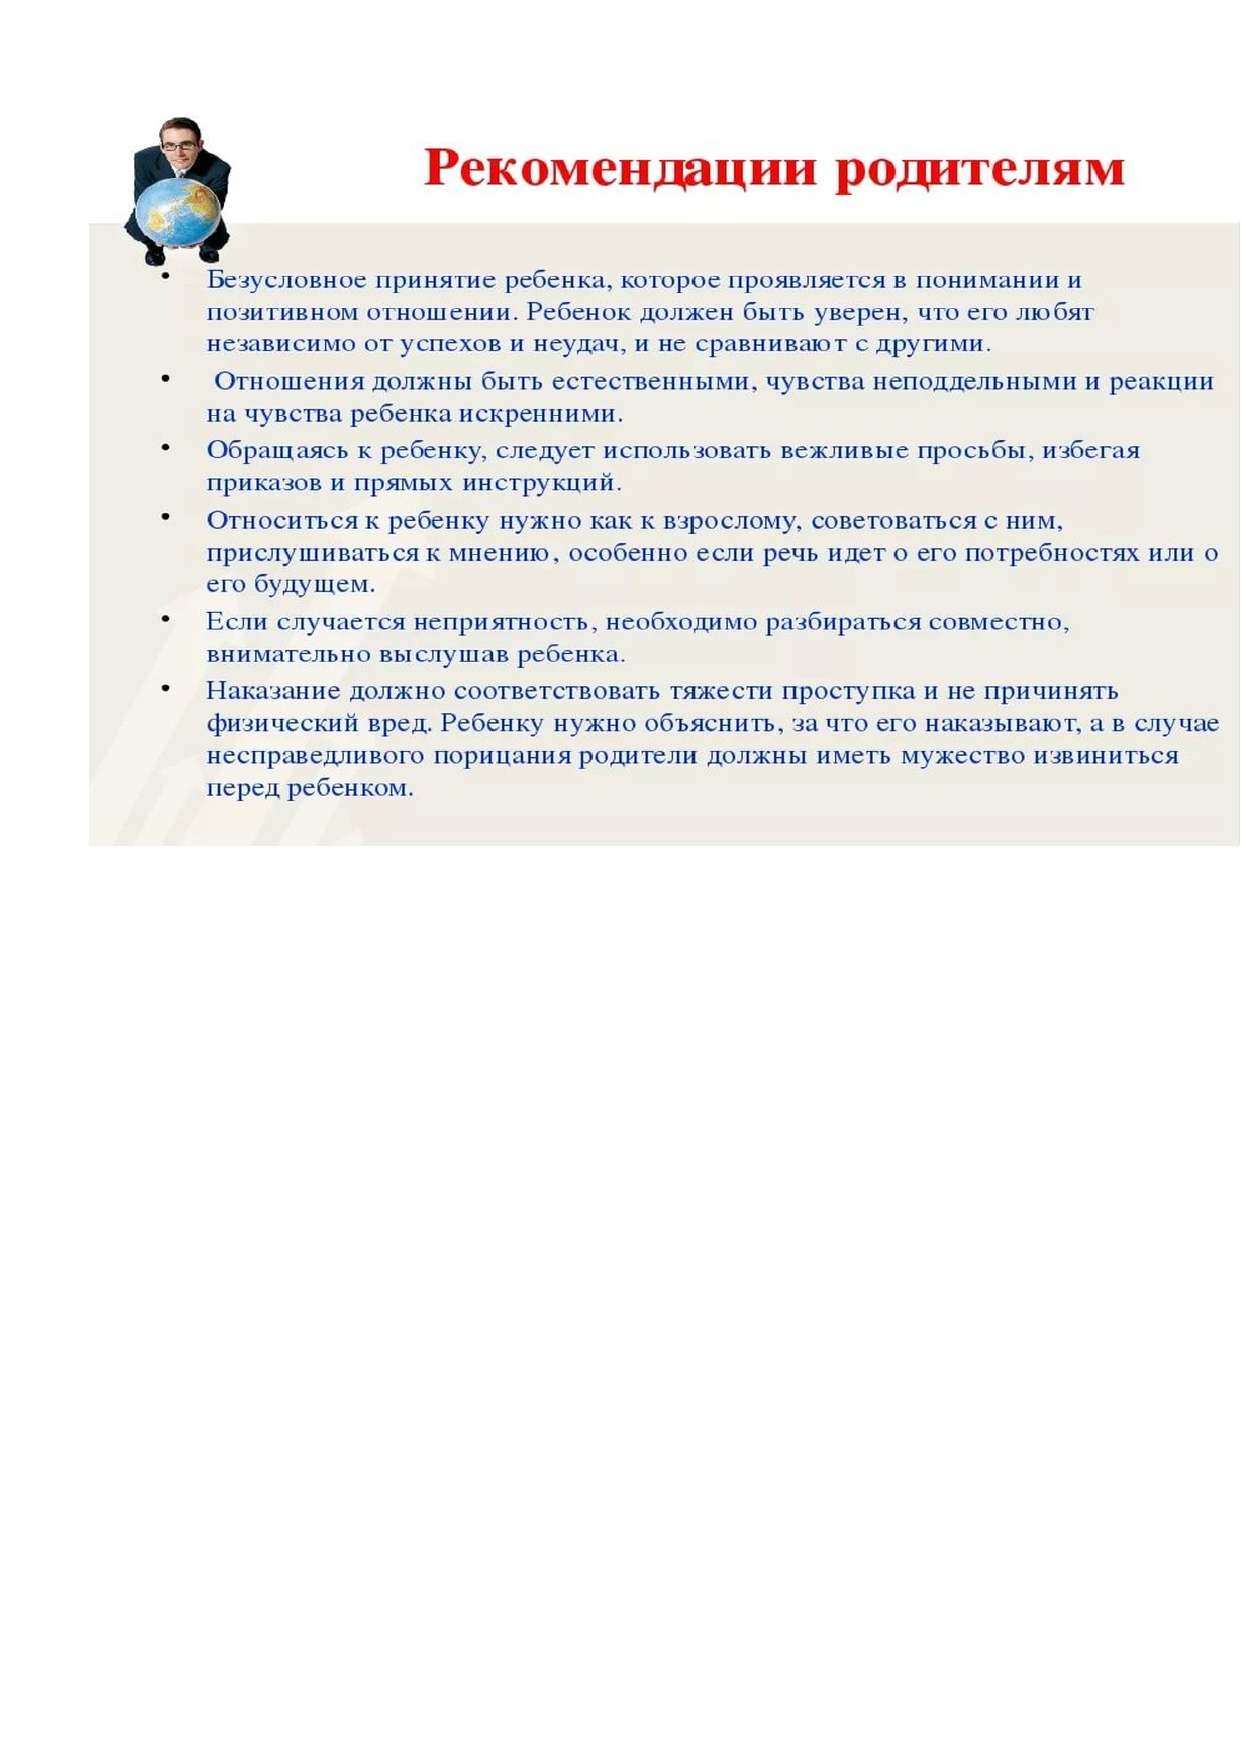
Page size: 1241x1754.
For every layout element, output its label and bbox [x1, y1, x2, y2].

picture [88, 88, 1241, 890]
